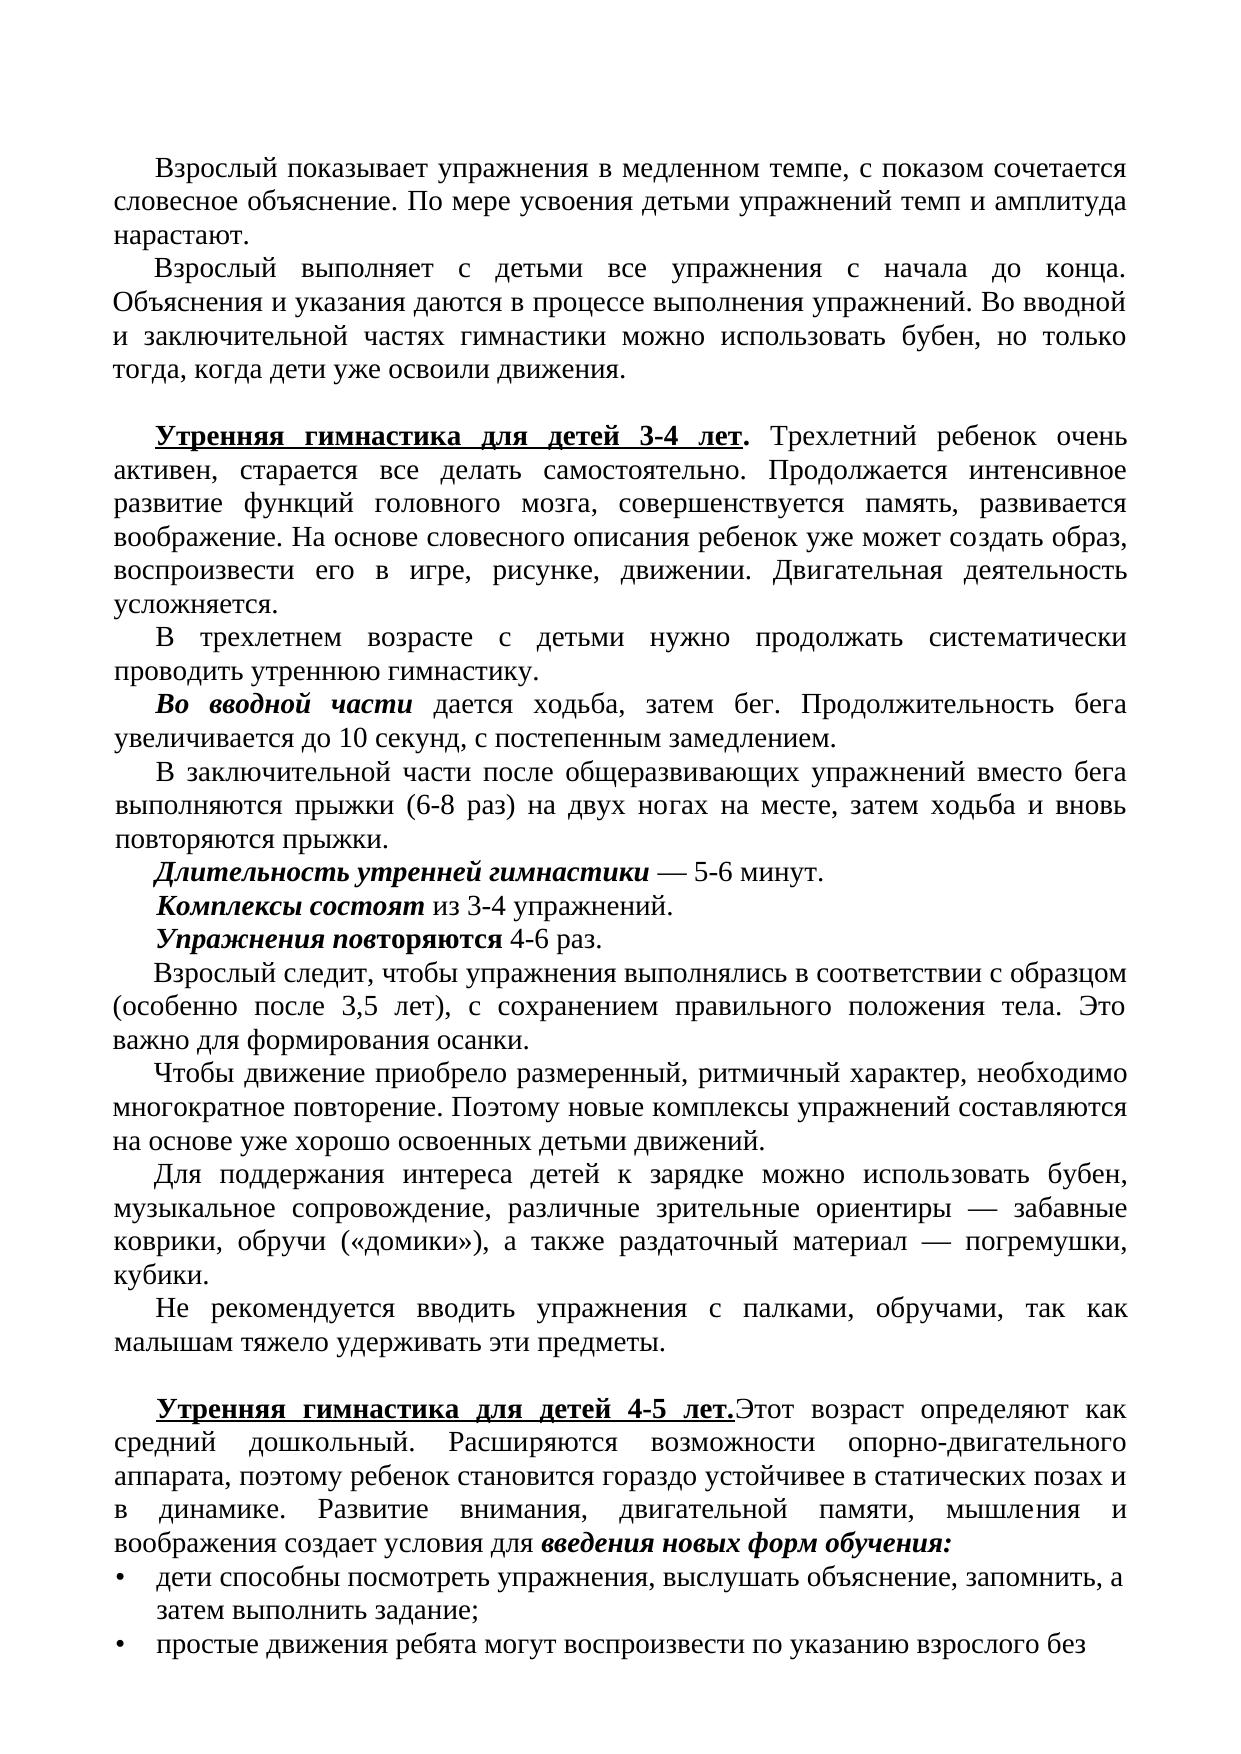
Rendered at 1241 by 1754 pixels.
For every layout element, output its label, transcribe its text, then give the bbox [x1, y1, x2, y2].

text Чтобы движение приобрело размеренный, ритмичный характер, необходимо многократное повторение. Поэтому новые комплексы упражнений составляются на основе уже хорошо освоенных детьми движений. [112, 1056, 1128, 1156]
text Взрослый показывает упражнения в медленном темпе, с показом сочетается словесное объяснение. По мере усвоения детьми упражнений темп и амплитуда нарастают. [113, 150, 1128, 251]
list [115, 1626, 1128, 1659]
text Взрослый выполняет с детьми все упражнения с начала до конца. Объяснения и указания даются в процессе выполнения упражнений. Во вводной и заключительной частях гимнастики можно использовать бубен, но только тогда, когда дети уже освоили движения. [112, 251, 1127, 385]
text Взрослый следит, чтобы упражнения выполнялись в соответствии с образцом (особенно после 3,5 лет), с сохранением правильного положения тела. Это важно для формирования осанки. [112, 955, 1127, 1056]
list дети способны посмотреть упражнения, выслушать объяснение, запомнить, а затем выполнить задание; [115, 1559, 1128, 1626]
text В заключительной части после общеразвивающих упражнений вместо бега выполняются прыжки (6-8 раз) на двух ногах на месте, затем ходьба и вновь повторяются прыжки. [115, 754, 1127, 854]
text Комплексы состоят из 3-4 упражнений. [156, 888, 1128, 921]
text Во вводной части дается ходьба, затем бег. Продолжительность бега увеличивается до 10 секунд, с постепенным замедлением. [114, 687, 1127, 754]
text Утренняя гимнастика для детей 3-4 лет. Трехлетний ребенок очень активен, старается все делать самостоятельно. Продолжается интенсивное развитие функций головного мозга, совершенствуется память, развивается воображение. На основе словесного описания ребенок уже может создать образ, воспроизвести его в игре, рисунке, движении. Двигательная деятельность усложняется. [113, 418, 1128, 619]
text Не рекомендуется вводить упражнения с палками, обручами, так как малышам тяжело удерживать эти предметы. [114, 1290, 1128, 1357]
text В трехлетнем возрасте с детьми нужно продолжать систематически проводить утреннюю гимнастику. [114, 619, 1127, 687]
text Для поддержания интереса детей к зарядке можно использовать бубен, музыкальное сопровождение, различные зрительные ориентиры — забавные коврики, обручи («домики»), а также раздаточный материал — погремушки, кубики. [113, 1156, 1128, 1290]
text Утренняя гимнастика для детей 4-5 лет.Этот возраст определяют как средний дошкольный. Расширяются возможности опорно-двигательного аппарата, поэтому ребенок становится гораздо устойчивее в статических позах и в динамике. Развитие внимания, двигательной памяти, мышления и воображения создает условия для введения новых форм обучения: [114, 1391, 1127, 1559]
text Длительность утренней гимнастики — 5-6 минут. [155, 854, 1128, 888]
text Упражнения повторяются 4-6 раз. [155, 921, 1128, 955]
